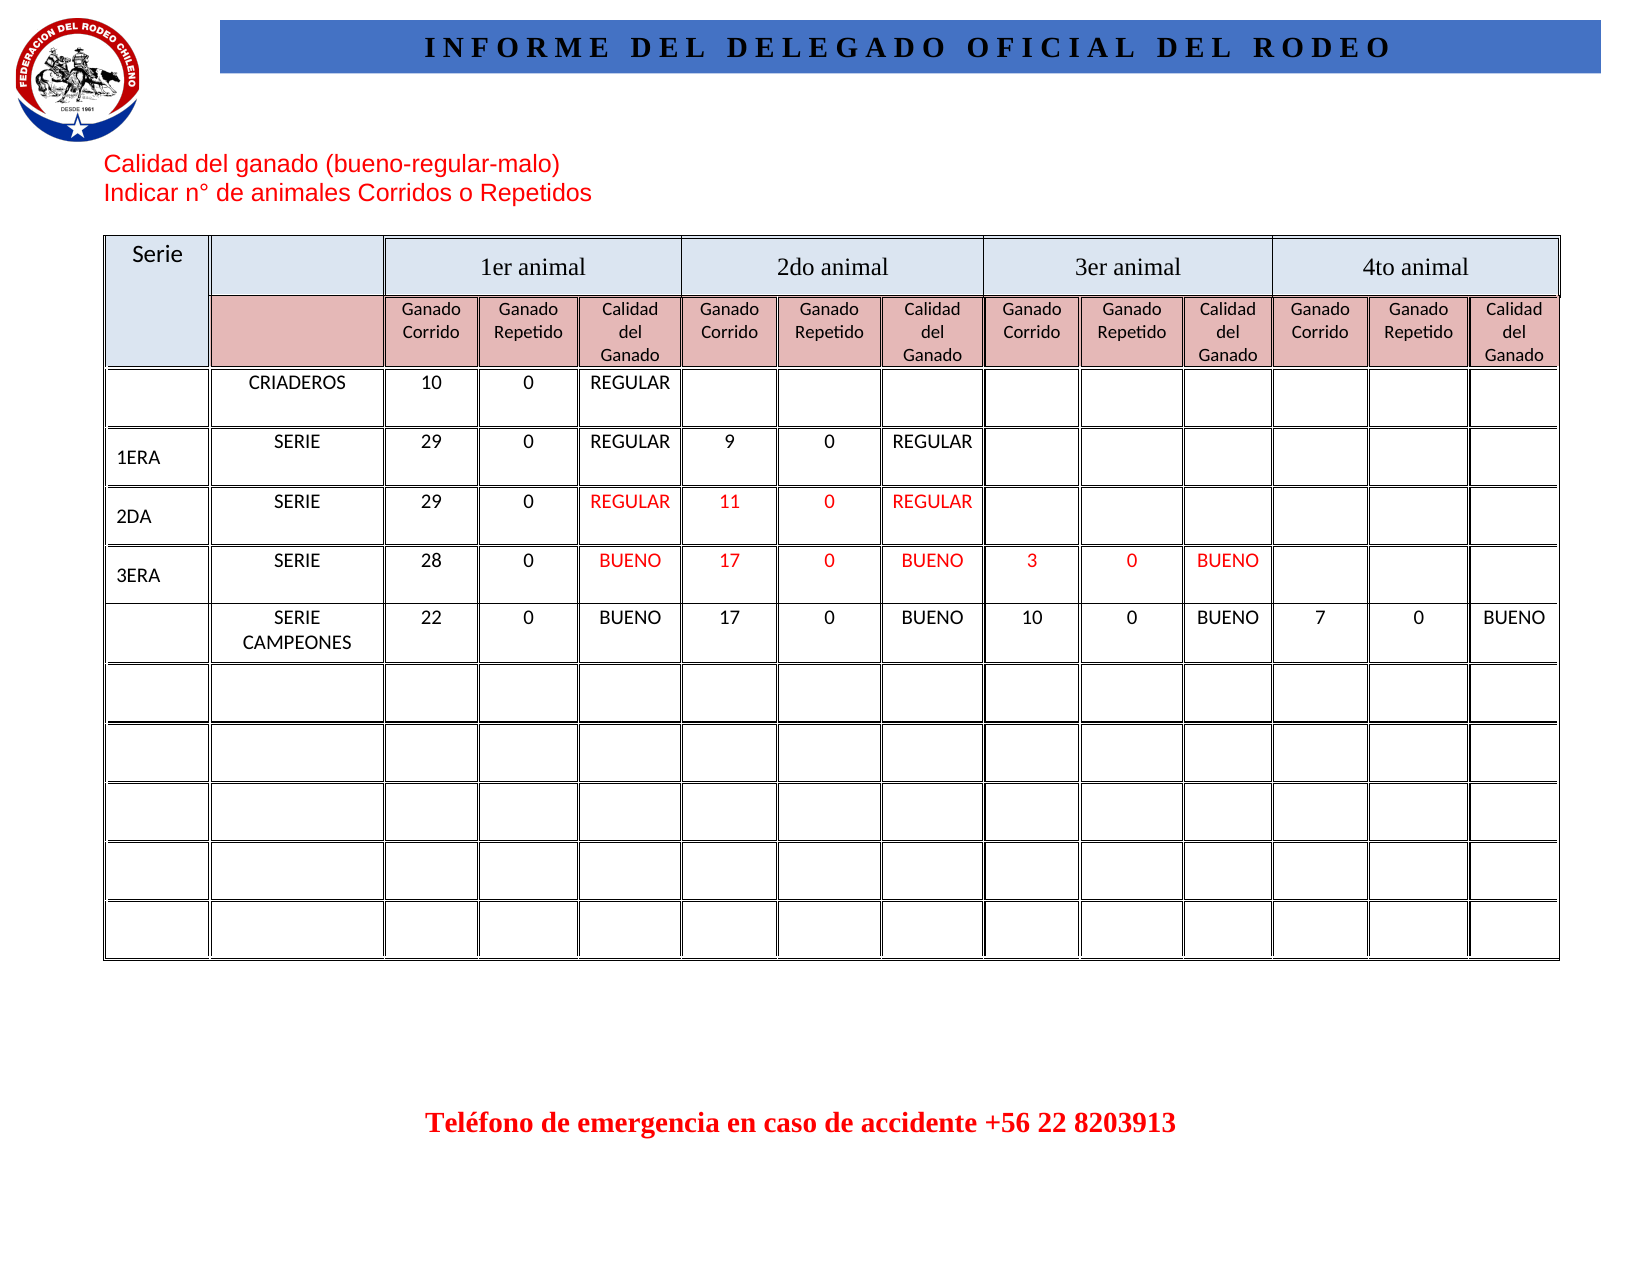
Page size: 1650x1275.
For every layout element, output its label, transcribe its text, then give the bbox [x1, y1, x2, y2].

table_cell [883, 784, 982, 840]
table_cell Calidad del Ganado [883, 298, 982, 366]
table_cell 7 [1274, 604, 1367, 662]
table_header 3er animal [984, 239, 1272, 294]
table_cell [106, 721, 208, 781]
table_cell BUENO [1185, 604, 1271, 662]
table_cell 22 [386, 604, 477, 662]
table_cell 0 [1082, 604, 1182, 662]
table_cell 1ERA [106, 426, 208, 485]
table_cell [1185, 784, 1271, 840]
table_cell [1469, 899, 1559, 958]
table_cell [986, 429, 1078, 485]
table_cell [1274, 488, 1367, 544]
table_cell [683, 725, 776, 781]
table_cell Ganado Repetido [1370, 298, 1467, 366]
table_cell 3ERA [105, 544, 210, 603]
table_cell Calidad del Ganado [580, 298, 680, 366]
table_cell [106, 781, 208, 840]
table_cell [212, 665, 383, 721]
table_cell [1471, 781, 1559, 840]
table_cell [1370, 665, 1467, 721]
table_cell [1274, 843, 1367, 899]
table_cell [1274, 547, 1367, 603]
table_cell 0 [1082, 547, 1182, 603]
table_cell [212, 784, 383, 840]
table_cell [1274, 429, 1367, 485]
table_cell [580, 784, 680, 840]
table_cell SERIE [212, 429, 383, 485]
table_cell CRIADEROS [212, 370, 383, 426]
table_cell [384, 902, 478, 958]
table_cell Ganado Corrido [986, 298, 1078, 366]
table_header Serie [106, 236, 208, 366]
table_cell [480, 784, 577, 840]
table_cell 0 [779, 488, 880, 544]
table_cell [480, 725, 577, 781]
table_cell [986, 784, 1078, 840]
table_cell 0 [480, 604, 577, 662]
table_cell REGULAR [883, 488, 982, 544]
table_cell [883, 725, 982, 781]
table_cell 28 [386, 547, 477, 603]
table_cell [1274, 784, 1367, 840]
table_cell [386, 784, 477, 840]
table_cell [1370, 547, 1467, 603]
table_cell [1082, 725, 1182, 781]
table_cell 0 [480, 488, 577, 544]
table_cell [580, 725, 680, 781]
table_cell REGULAR [580, 370, 680, 426]
table_header [212, 236, 383, 294]
table_cell [683, 665, 776, 721]
table_cell 10 [386, 370, 477, 426]
table_cell [1370, 725, 1467, 781]
table_cell 0 [480, 547, 577, 603]
table_cell [1185, 665, 1271, 721]
table_cell [881, 899, 984, 958]
table_cell [986, 843, 1078, 899]
table_cell Calidad del Ganado [1185, 298, 1271, 366]
table_cell [210, 902, 384, 958]
table_cell [683, 370, 776, 426]
table_cell Ganado Corrido [683, 298, 776, 366]
table_cell [212, 725, 383, 781]
table_cell Ganado Corrido [1274, 298, 1367, 366]
table_cell 0 [779, 547, 880, 603]
table_cell [1471, 426, 1559, 485]
table_cell [1471, 485, 1559, 544]
table_cell SERIE [212, 488, 383, 544]
table_cell 0 [779, 604, 880, 662]
table_cell [1471, 840, 1559, 899]
table_cell [1185, 725, 1271, 781]
table_cell [984, 899, 1080, 958]
table_cell [1469, 544, 1559, 603]
table_cell [1082, 488, 1182, 544]
table_cell [986, 370, 1078, 426]
text Indicar n° de animales Corridos o Repetidos [103, 178, 1536, 207]
table_cell [1082, 429, 1182, 485]
table_cell 29 [386, 429, 477, 485]
table_cell Ganado Repetido [1082, 298, 1182, 366]
table_cell 0 [480, 429, 577, 485]
table_cell [1274, 370, 1367, 426]
table_cell 2DA [106, 485, 208, 544]
table_cell [1370, 784, 1467, 840]
table_cell [386, 725, 477, 781]
table_cell [1082, 843, 1182, 899]
table_cell 11 [683, 488, 776, 544]
table_cell [386, 843, 477, 899]
table_cell 9 [683, 429, 776, 485]
table_cell Ganado Repetido [480, 298, 577, 366]
table_cell [1184, 902, 1272, 958]
table_cell [1082, 370, 1182, 426]
list Calidad del ganado (bueno-regular-malo) [103, 149, 1536, 178]
table_cell [106, 604, 208, 662]
table_cell 29 [386, 488, 477, 544]
table_cell [681, 902, 777, 958]
table_cell BUENO [1471, 603, 1559, 662]
table_cell [386, 665, 477, 721]
table_cell 17 [683, 604, 776, 662]
table_cell [1469, 366, 1559, 426]
table_cell [883, 665, 982, 721]
table_header 2do animal [682, 239, 983, 294]
table_cell [106, 840, 208, 899]
table_cell 3 [986, 547, 1078, 603]
table_cell REGULAR [580, 488, 680, 544]
table_cell [579, 902, 681, 958]
table_cell [1185, 843, 1271, 899]
table_cell BUENO [1185, 547, 1271, 603]
table_cell BUENO [580, 547, 680, 603]
table_cell [683, 784, 776, 840]
table_cell [986, 665, 1078, 721]
table_cell [883, 843, 982, 899]
table_cell [480, 665, 577, 721]
table_cell Ganado Corrido [386, 298, 477, 366]
table_cell [1370, 429, 1467, 485]
table_header 1er animal [386, 239, 681, 294]
table_cell [986, 488, 1078, 544]
table_cell [883, 370, 982, 426]
picture [15, 18, 140, 142]
table_cell [580, 665, 680, 721]
table_cell [105, 899, 210, 958]
table_cell BUENO [580, 604, 680, 662]
table_cell [1185, 429, 1271, 485]
table_cell [1274, 665, 1367, 721]
table_cell [1185, 488, 1271, 544]
table_cell Ganado Repetido [779, 298, 880, 366]
table_cell [1082, 665, 1182, 721]
table_cell [105, 662, 210, 721]
table_cell SERIE CAMPEONES [212, 604, 383, 662]
table_cell [779, 665, 880, 721]
table_cell [986, 725, 1078, 781]
table_cell [212, 843, 383, 899]
table_cell [1185, 370, 1271, 426]
table_cell 10 [986, 604, 1078, 662]
table_cell 0 [779, 429, 880, 485]
table_cell [779, 843, 880, 899]
table_cell [683, 843, 776, 899]
table_cell [1370, 488, 1467, 544]
table_cell [105, 366, 210, 426]
table_cell [779, 725, 880, 781]
table_cell 0 [1370, 604, 1467, 662]
table_cell Calidad del Ganado [1471, 295, 1559, 366]
table_cell BUENO [883, 604, 982, 662]
table_cell [779, 784, 880, 840]
table_cell [1370, 843, 1467, 899]
table_cell [1274, 725, 1367, 781]
table_cell BUENO [883, 547, 982, 603]
table_cell 0 [480, 370, 577, 426]
table_cell [478, 899, 579, 958]
table_cell REGULAR [883, 429, 982, 485]
table_cell [1370, 370, 1467, 426]
table_cell [1471, 721, 1559, 781]
table_cell [779, 370, 880, 426]
table_cell [580, 843, 680, 899]
table_cell [1082, 784, 1182, 840]
table_cell REGULAR [580, 429, 680, 485]
table_cell [480, 843, 577, 899]
table_cell [1469, 662, 1559, 721]
table_cell 17 [683, 547, 776, 603]
table_cell [1272, 902, 1368, 958]
table_cell [1080, 899, 1184, 958]
table_cell [1368, 899, 1469, 958]
table_header 4to animal [1273, 239, 1558, 294]
table_cell [212, 296, 383, 366]
table_cell [778, 902, 881, 958]
table_cell SERIE [212, 547, 383, 603]
